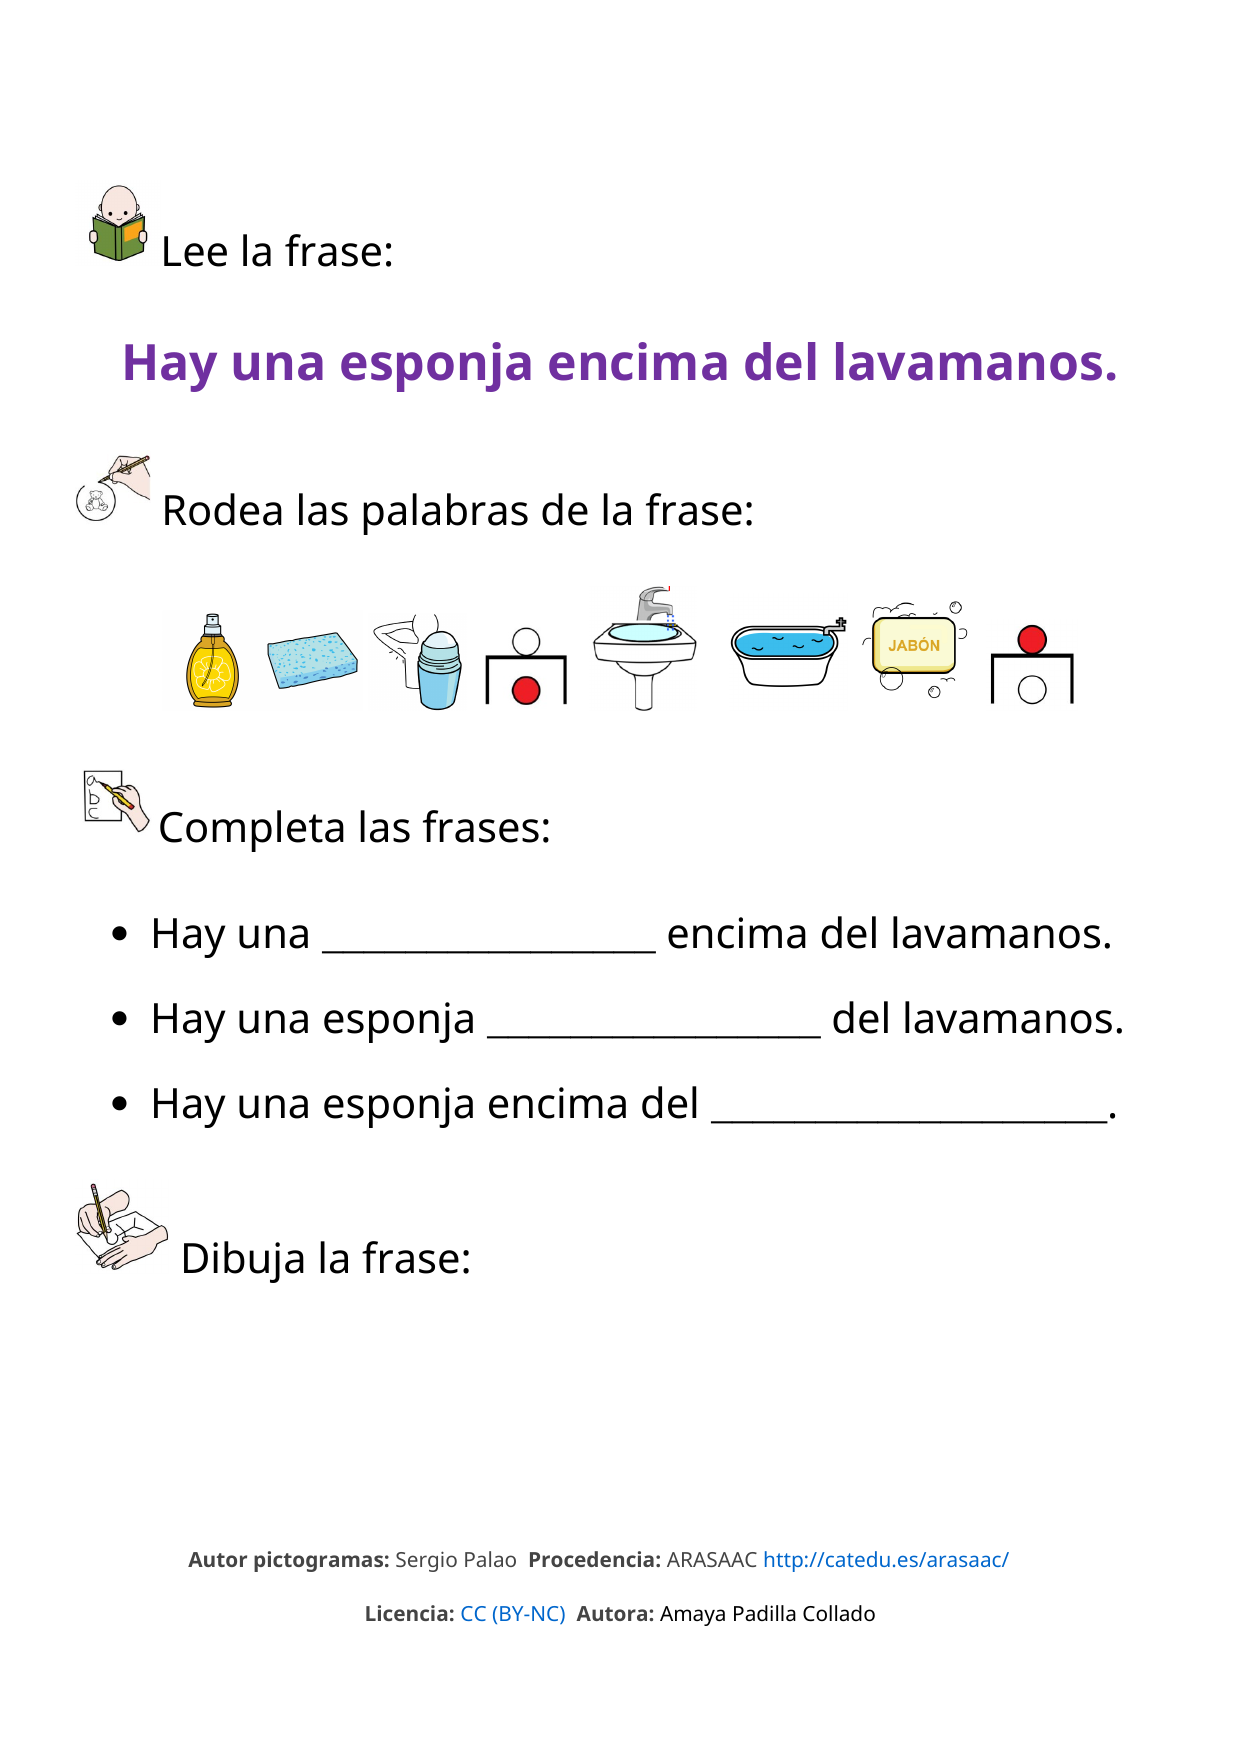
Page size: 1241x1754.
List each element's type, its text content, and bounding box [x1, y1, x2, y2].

picture [162, 610, 363, 711]
picture [481, 621, 571, 711]
text Completa las frases: [75, 760, 1165, 855]
list Hay una ________________ encima del lavamanos. [112, 904, 1165, 961]
text Dibuja la frase: [75, 1180, 1165, 1286]
picture [853, 588, 976, 711]
picture [75, 180, 161, 266]
picture [588, 586, 698, 711]
picture [729, 593, 848, 711]
list Hay una esponja ________________ del lavamanos. [112, 989, 1165, 1046]
picture [75, 1179, 169, 1274]
picture [75, 450, 151, 526]
picture [75, 759, 158, 843]
text Hay una esponja encima del lavamanos. [75, 327, 1165, 396]
text Rodea las palabras de la frase: [75, 450, 1165, 538]
list Hay una esponja encima del ___________________. [112, 1074, 1165, 1131]
picture [986, 619, 1078, 711]
picture [368, 613, 467, 711]
text Lee la frase: [75, 181, 1165, 278]
